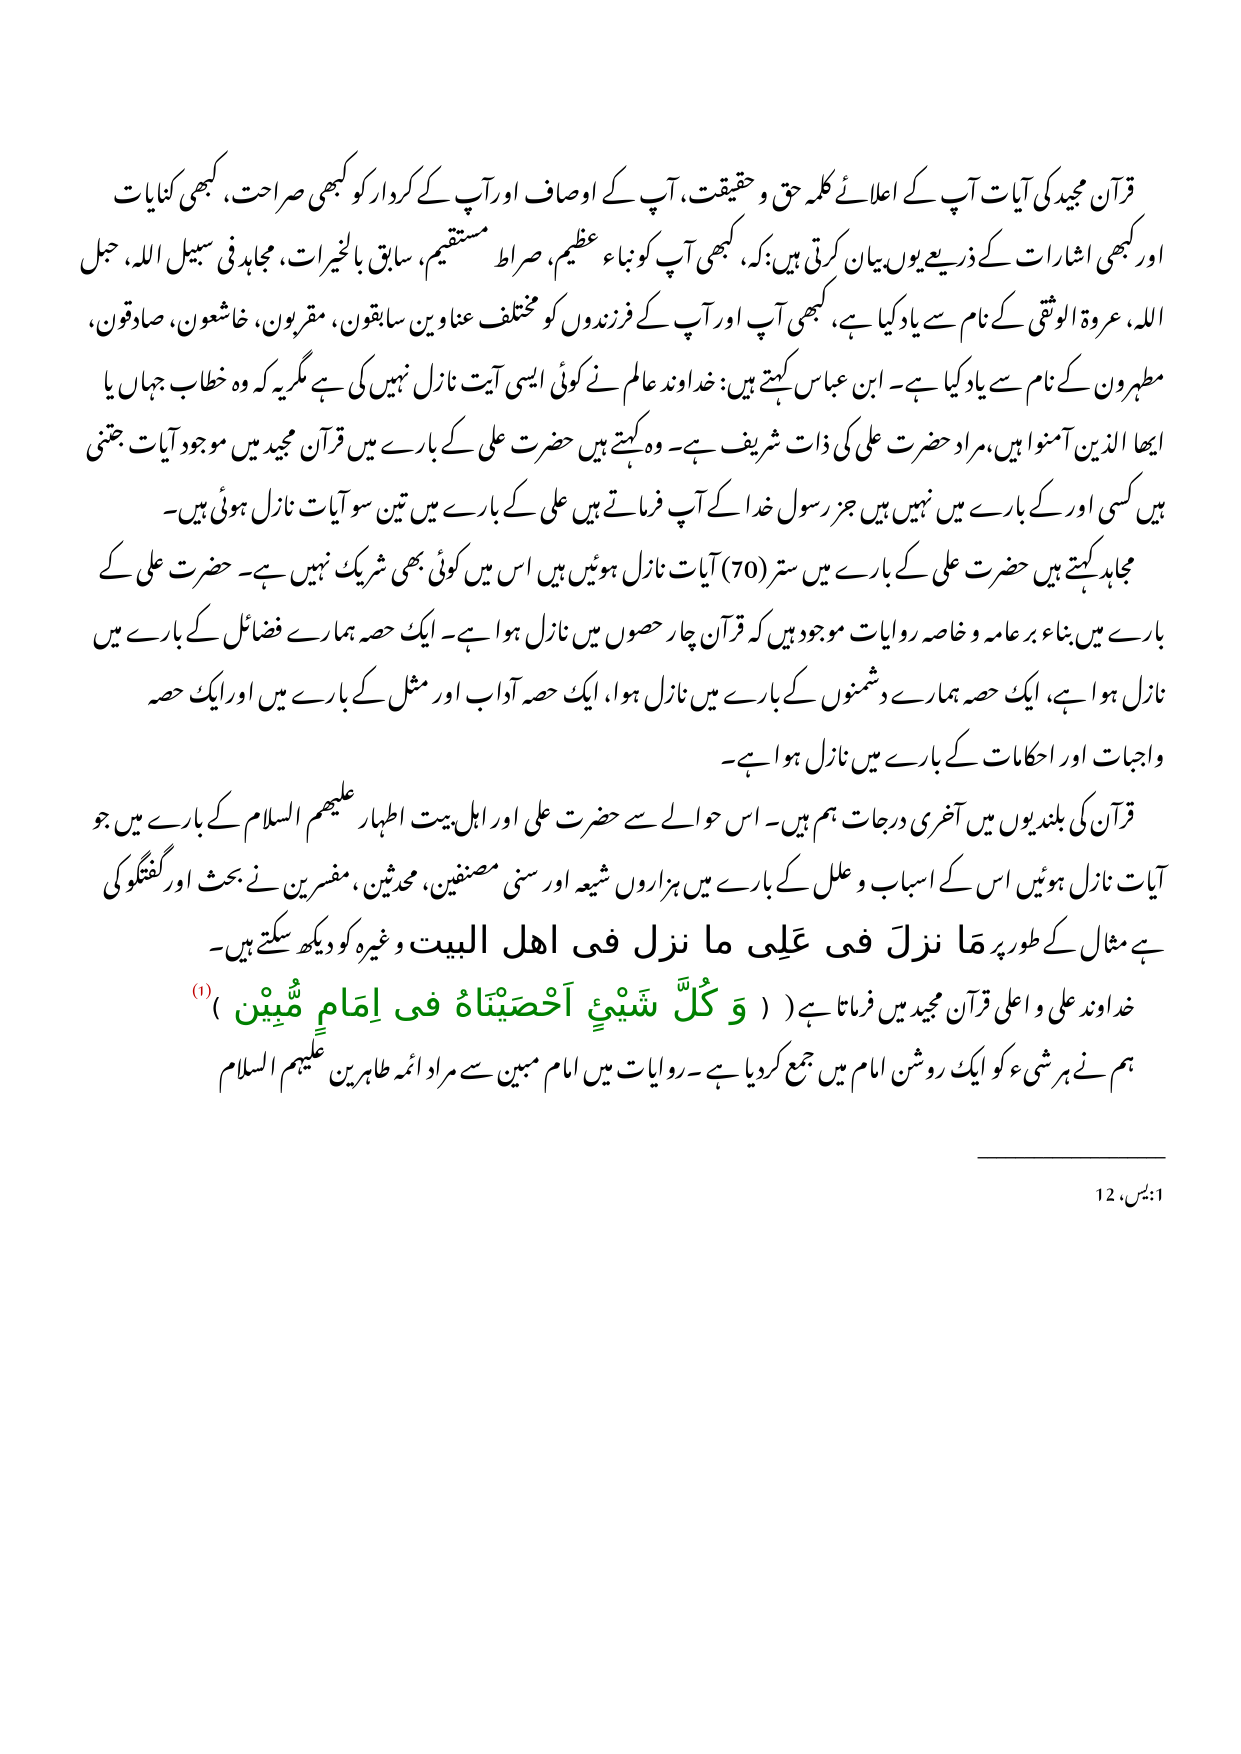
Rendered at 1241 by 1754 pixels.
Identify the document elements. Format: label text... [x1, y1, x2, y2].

text قرآن مجید کی آیات آپ کے اعلائے کلمہ حق و حقیقت، آپ کے اوصاف اورآپ کے کردار کو کبھی صراحت، کبھی کنایات اورکبھی اشارات کے ذریعے یوں بیان کرتی ہیں:کہ، کبھی آپ کو نباء عظیم، صراط مستقیم، سابق بالخیرات، مجاہد فی سبیل اللہ، حبل اللہ، عروة الوثقی کے نام سے یاد کیا ہے، کبھی آپ اور آپ کے فرزندوں کو مختلف عناوین سابقون، مقربون، خاشعون، صادقون، مطہرون کے نام سے یاد کیا ہے۔ ابن عباس کہتے ہیں: خداوند عالم نے کوئی ایسی آیت نازل نہیں کی ہے مگر یہ کہ وہ خطاب جہاں یا ایھا الذین آمنوا ہیں،مراد حضرت علی کی ذات شریف ہے۔ وہ کہتے ہیں حضرت علی کے بارے میں قرآن مجید میں موجود آیات جتنی ہیں کسی اور کے بارے میں نہیں ہیں جز رسول خدا کے آپ فرماتے ہیں علی کے بارے میں تین سو آیات نازل ہوئی ہیں۔ [75, 156, 1165, 531]
text خداوند علی و اعلی قرآن مجید میں فرماتا ہے ( ( وَ کُلَّ شَیْئٍ اَحْصَيْنَاهُ فی اِمَامٍ مُّبِيْن )(1) [75, 969, 1165, 1031]
text قرآن کی بلند یوں میں آخری درجات ہم ہیں۔ اس حوالے سے حضرت علی اور اہل بیت اطہار علیھم السلام کے بارے میں جو آیات نازل ہوئیں اس کے اسباب و علل کے بارے میں ہزاروں شیعہ اور سنی مصنفین، محدثین ،مفسرین نے بحث اورگفتگو کی ہے مثال کے طور پر مَا نزلَ فی عَلِی ما نزل فی اهل البیت و غیرہ کو دیکھ سکتے ہیں۔ [75, 781, 1165, 969]
text مجاہد کہتے ہیں حضرت علی کے بارے میں ستر (70) آیات نازل ہوئیں ہیں اس میں کوئی بھی شریک نہیں ہے۔ حضرت علی کے بارے میں بناء بر عامہ و خاصہ روایات موجود ہیں کہ قرآن چار حصوں میں نازل ہوا ہے۔ ایک حصہ ہمارے فضائل کے بارے میں نازل ہوا ہے، ایک حصہ ہمارے دشمنوں کے بارے میں نازل ہوا، ایک حصہ آداب اور مثل کے بارے میں اورایک حصہ واجبات اور احکامات کے بارے میں نازل ہوا ہے۔ [75, 531, 1165, 781]
text ہم نے ہر شیء کو ایک روشن امام میں جمع کردیا ہے ۔روایات میں امام مبین سے مراد ائمہ طاہرین علیہم السلام [75, 1031, 1165, 1094]
text ____________________ 1:یس، 12 [75, 1119, 1165, 1212]
